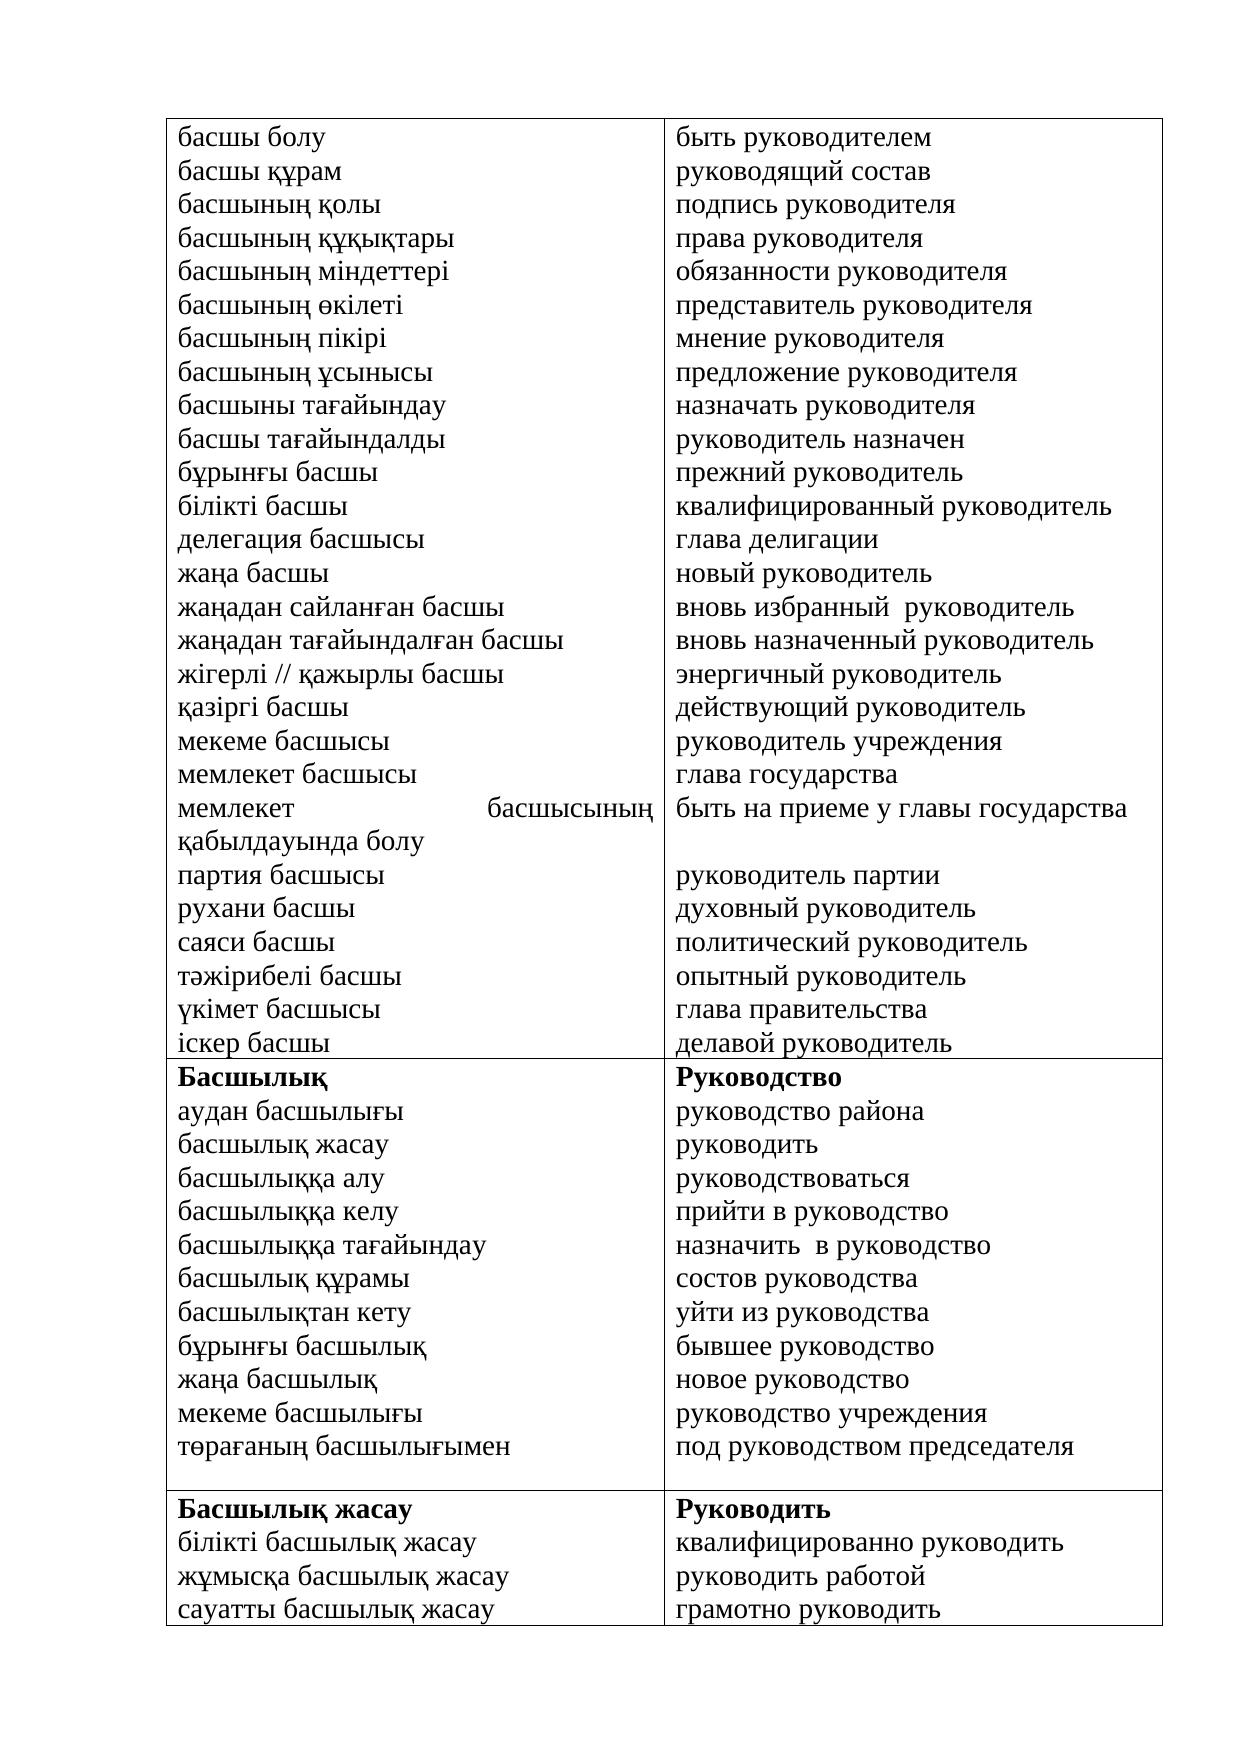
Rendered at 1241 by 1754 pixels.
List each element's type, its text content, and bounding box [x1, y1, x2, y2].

table_cell Руководство руководство района руководить руководствоваться прийти в руководство назначить в руководство состов руководства уйти из руководства бывшее руководство новое руководство руководство учреждения под руководством председателя [665, 1059, 1162, 1490]
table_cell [167, 1491, 664, 1625]
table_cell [665, 119, 1162, 1058]
table_cell Басшылық аудан басшылығы басшылық жасау басшылыққа алу басшылыққа келу басшылыққа тағайындау басшылық құрамы басшылықтан кету бұрынғы басшылық жаңа басшылық мекеме басшылығы төрағаның басшылығымен [167, 1059, 664, 1490]
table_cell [167, 119, 664, 1058]
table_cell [665, 1491, 1162, 1625]
